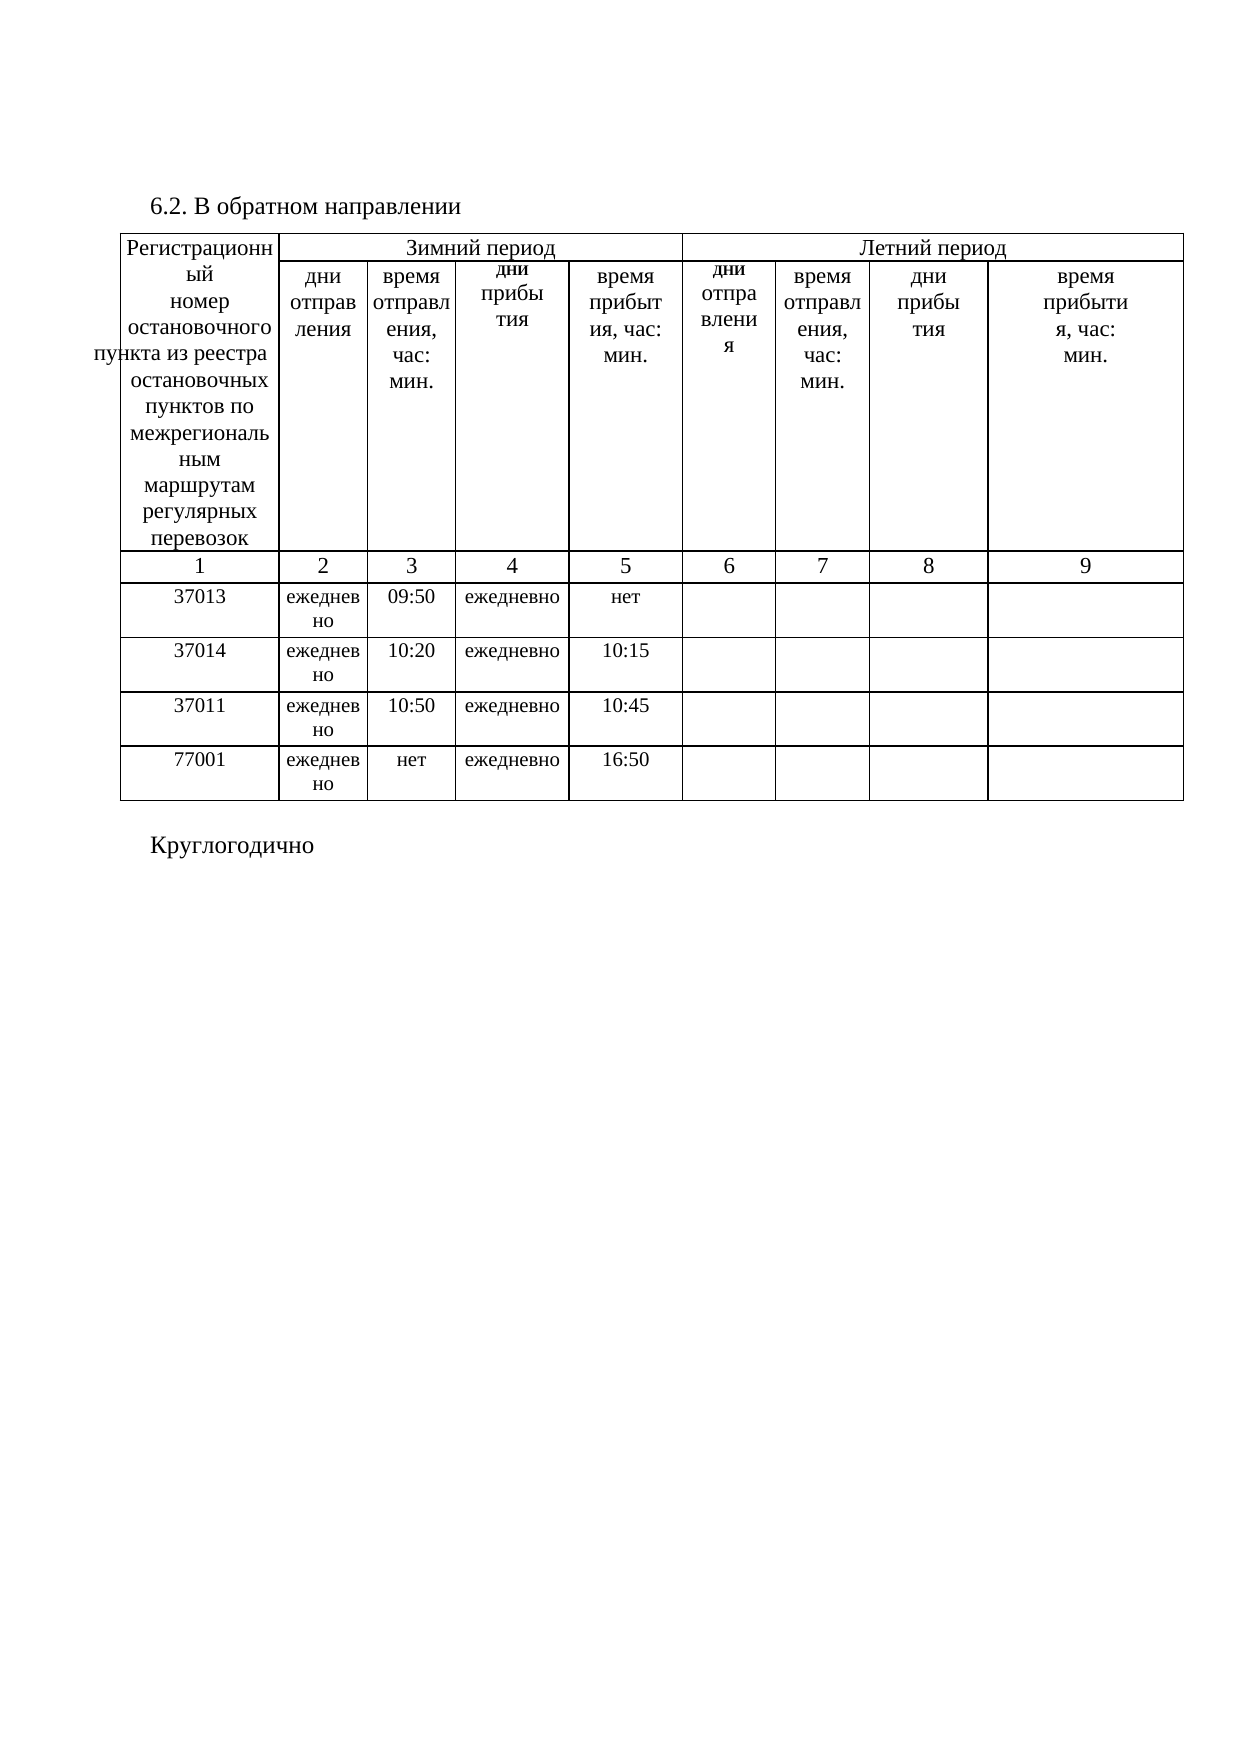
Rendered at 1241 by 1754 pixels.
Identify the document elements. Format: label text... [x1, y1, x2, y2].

table_cell время отправл ения, час: мин. [368, 262, 455, 550]
table_cell ежедневно [456, 584, 568, 637]
table_cell 37013 [121, 584, 278, 637]
table_cell 10:15 [570, 638, 682, 691]
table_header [121, 234, 278, 550]
table_cell ежедневно [456, 693, 568, 745]
table_cell 77001 [121, 747, 278, 800]
table_cell 7 [776, 552, 869, 582]
table_cell [776, 584, 869, 637]
table_cell дни прибы тия [870, 262, 987, 550]
table_header Летний период [683, 234, 1183, 260]
table_cell 09:50 [368, 584, 455, 637]
table_cell 3 [368, 552, 455, 582]
text Круглогодично [150, 830, 1090, 859]
table_cell нет [570, 584, 682, 637]
table_cell [776, 638, 869, 691]
text 6.2. В обратном направлении [150, 191, 1090, 220]
table_cell 10:20 [368, 638, 455, 691]
table_cell 4 [456, 552, 568, 582]
table_cell время прибыти я, час: мин. [989, 262, 1183, 550]
table_cell ежедневно [280, 693, 367, 745]
table_cell [870, 584, 987, 637]
table_cell [870, 747, 987, 800]
table_cell ежедневно [280, 747, 367, 800]
table_cell [683, 584, 775, 637]
table_cell [870, 693, 987, 745]
table_cell 37011 [121, 693, 278, 745]
table_cell нет [368, 747, 455, 800]
table_cell 5 [570, 552, 682, 582]
table_cell [989, 638, 1183, 691]
table_cell 10:45 [570, 693, 682, 745]
table_cell ежедневно [456, 747, 568, 800]
table_cell ДНИ отпра влени я [683, 262, 775, 550]
table_cell [989, 693, 1183, 745]
table_cell дни отправ ления [280, 262, 367, 550]
table_cell [683, 638, 775, 691]
table_cell [870, 638, 987, 691]
table_cell 8 [870, 552, 987, 582]
table_cell 16:50 [570, 747, 682, 800]
table_cell [989, 747, 1183, 800]
table_cell [989, 584, 1183, 637]
table_cell 2 [280, 552, 367, 582]
table_cell [776, 693, 869, 745]
table_cell время отправл ения, час: мин. [776, 262, 869, 550]
table_cell 37014 [121, 638, 278, 691]
table_header Зимний период [280, 234, 682, 260]
table_cell 6 [683, 552, 775, 582]
table_cell ежедневно [280, 638, 367, 691]
table_cell 10:50 [368, 693, 455, 745]
table_cell ДНИ прибы тия [456, 262, 568, 550]
table_cell ежедневно [280, 584, 367, 637]
table_cell [683, 693, 775, 745]
table_cell 9 [989, 552, 1183, 582]
table_cell 1 [121, 552, 278, 582]
table_cell ежедневно [456, 638, 568, 691]
table_cell [776, 747, 869, 800]
table_cell время прибыт ия, час: мин. [570, 262, 682, 550]
table_cell [683, 747, 775, 800]
